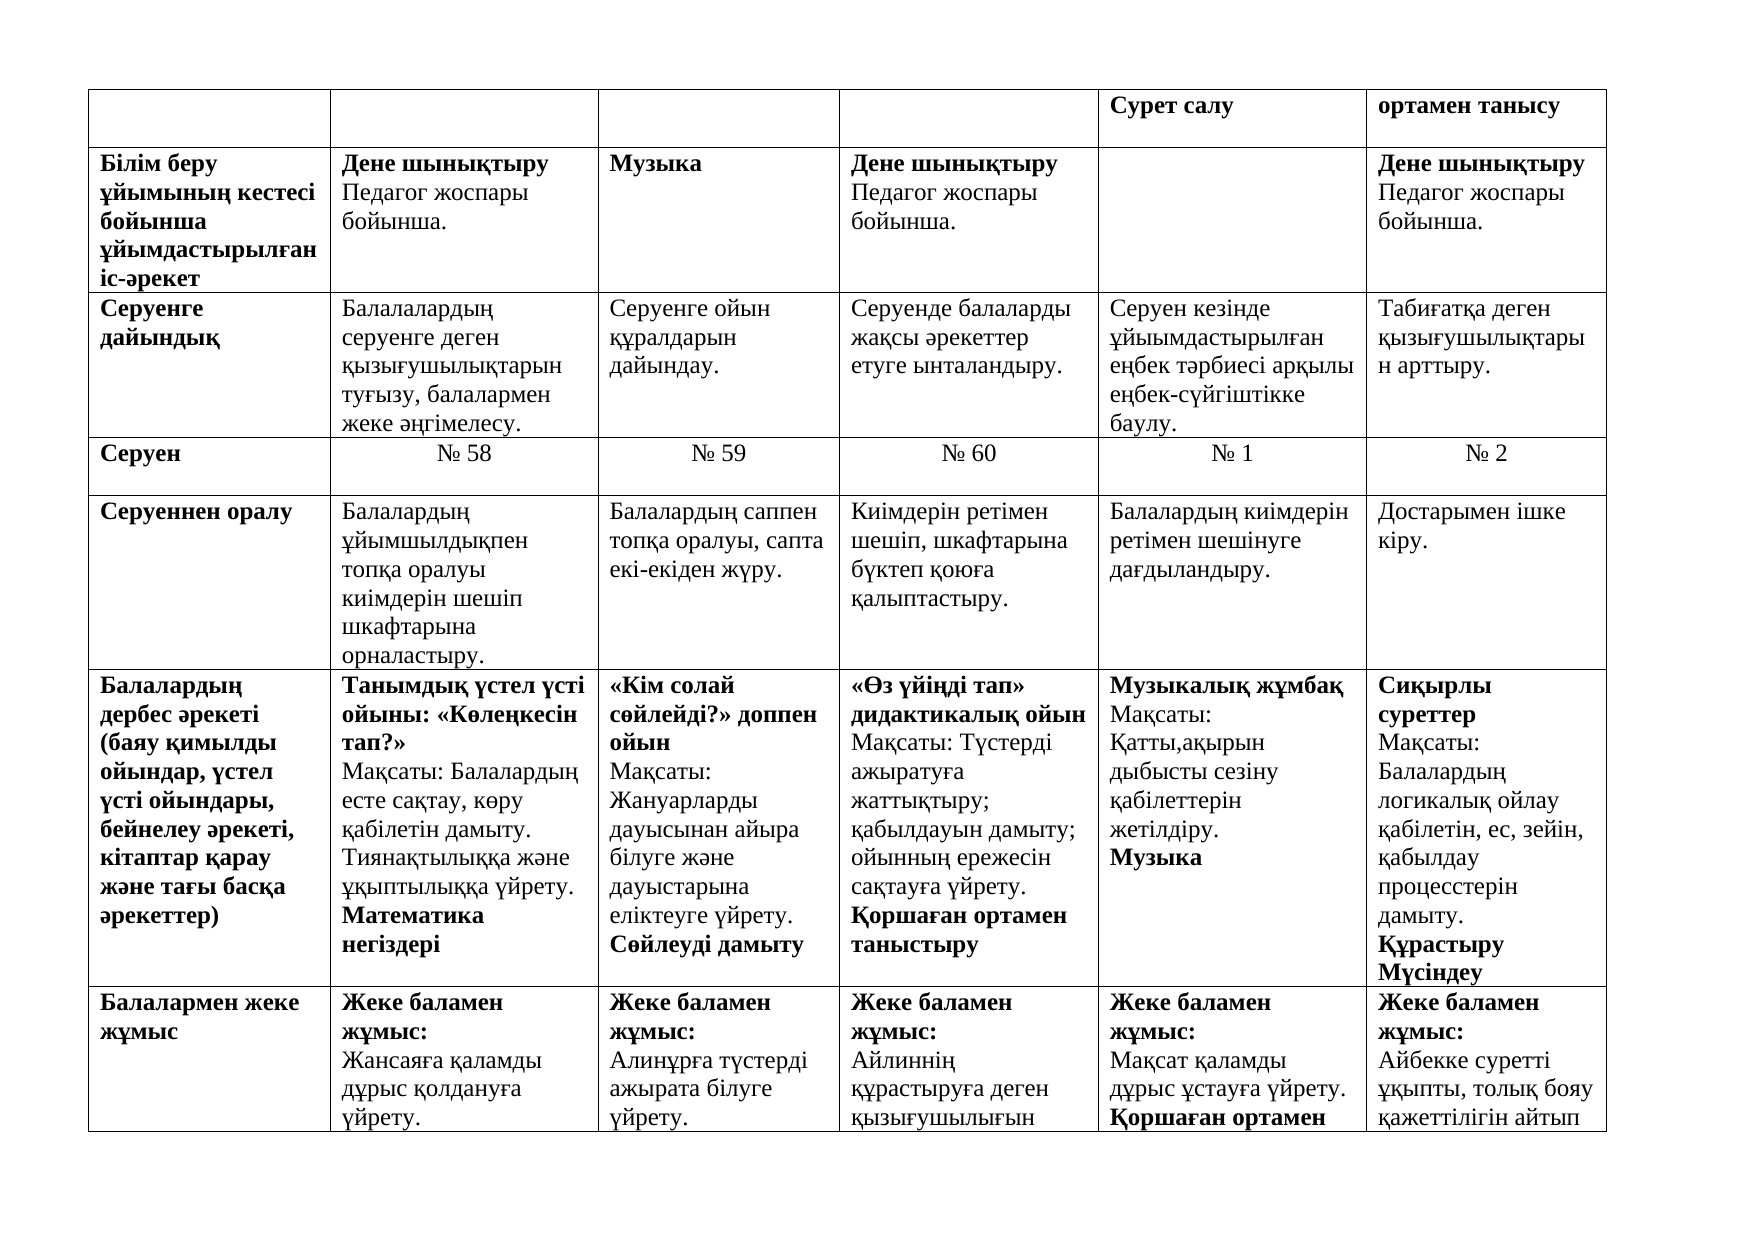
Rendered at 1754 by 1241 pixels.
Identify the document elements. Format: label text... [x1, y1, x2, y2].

table_cell Серуенге дайындық [89, 293, 330, 437]
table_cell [331, 987, 598, 1131]
table_cell Серуен кезінде ұйыымдастырылған еңбек тәрбиесі арқылы еңбек-сүйгіштікке баулу. [1099, 293, 1366, 437]
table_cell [1099, 987, 1366, 1131]
table_cell № 59 [599, 438, 839, 495]
table_cell Серуеннен оралу [89, 496, 330, 669]
table_cell Серуенге ойын құралдарын дайындау. [599, 293, 839, 437]
table_cell Танымдық үстел үсті ойыны: «Көлеңкесін тап?» Мақсаты: Балалардың есте сақтау, көру қабілетін дамыту. Тиянақтылыққа және ұқыптылыққа үйрету. Математика негіздері [331, 670, 598, 986]
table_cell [1367, 90, 1606, 147]
table_cell Балалардың киімдерін ретімен шешінуге дағдыландыру. [1099, 496, 1366, 669]
table_cell Дене шынықтыру Педагог жоспары бойынша. [1367, 148, 1606, 292]
table_cell Балалардың ұйымшылдықпен топқа оралуы киімдерін шешіп шкафтарына орналастыру. [331, 496, 598, 669]
table_cell Білім беру ұйымының кестесі бойынша ұйымдастырылған іс-әрекет [89, 148, 330, 292]
table_cell Балалалардың серуенге деген қызығушылықтарын туғызу, балалармен жеке әңгімелесу. [331, 293, 598, 437]
table_cell Табиғатқа деген қызығушылықтарын арттыру. [1367, 293, 1606, 437]
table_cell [1367, 987, 1606, 1131]
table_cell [89, 90, 330, 147]
table_cell Балалардың дербес әрекеті (баяу қимылды ойындар, үстел үсті ойындары, бейнелеу әрекеті, кітаптар қарау және тағы басқа әрекеттер) [89, 670, 330, 986]
table_cell Серуен [89, 438, 330, 495]
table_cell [599, 90, 839, 147]
table_cell «Кім солай сөйлейді?» доппен ойын Мақсаты: Жануарларды дауысынан айыра білуге және дауыстарына еліктеуге үйрету. Сөйлеуді дамыту [599, 670, 839, 986]
table_cell Музыка [599, 148, 839, 292]
table_cell [1099, 148, 1366, 292]
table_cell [840, 987, 1098, 1131]
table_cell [89, 987, 330, 1131]
table_cell Сиқырлы суреттер Мақсаты: Балалардың логикалық ойлау қабілетін, ес, зейін, қабылдау процесстерін дамыту. Құрастыру Мүсіндеу [1367, 670, 1606, 986]
table_cell Дене шынықтыру Педагог жоспары бойынша. [840, 148, 1098, 292]
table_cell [1099, 90, 1366, 147]
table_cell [599, 987, 839, 1131]
table_cell № 60 [840, 438, 1098, 495]
table_cell Музыкалық жұмбақ Мақсаты: Қатты,ақырын дыбысты сезіну қабілеттерін жетілдіру. Музыка [1099, 670, 1366, 986]
table_cell Серуенде балаларды жақсы әрекеттер етуге ынталандыру. [840, 293, 1098, 437]
table_cell Балалардың саппен топқа оралуы, сапта екі-екіден жүру. [599, 496, 839, 669]
table_cell № 1 [1099, 438, 1366, 495]
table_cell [331, 90, 598, 147]
table_cell Дене шынықтыру Педагог жоспары бойынша. [331, 148, 598, 292]
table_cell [840, 90, 1098, 147]
table_cell № 58 [331, 438, 598, 495]
table_cell Киімдерін ретімен шешіп, шкафтарына бүктеп қоюға қалыптастыру. [840, 496, 1098, 669]
table_cell Достарымен ішке кіру. [1367, 496, 1606, 669]
table_cell № 2 [1367, 438, 1606, 495]
table_cell «Өз үйіңді тап» дидактикалық ойын Мақсаты: Түстерді ажыратуға жаттықтыру; қабылдауын дамыту; ойынның ережесін сақтауға үйрету. Қоршаған ортамен таныстыру [840, 670, 1098, 986]
